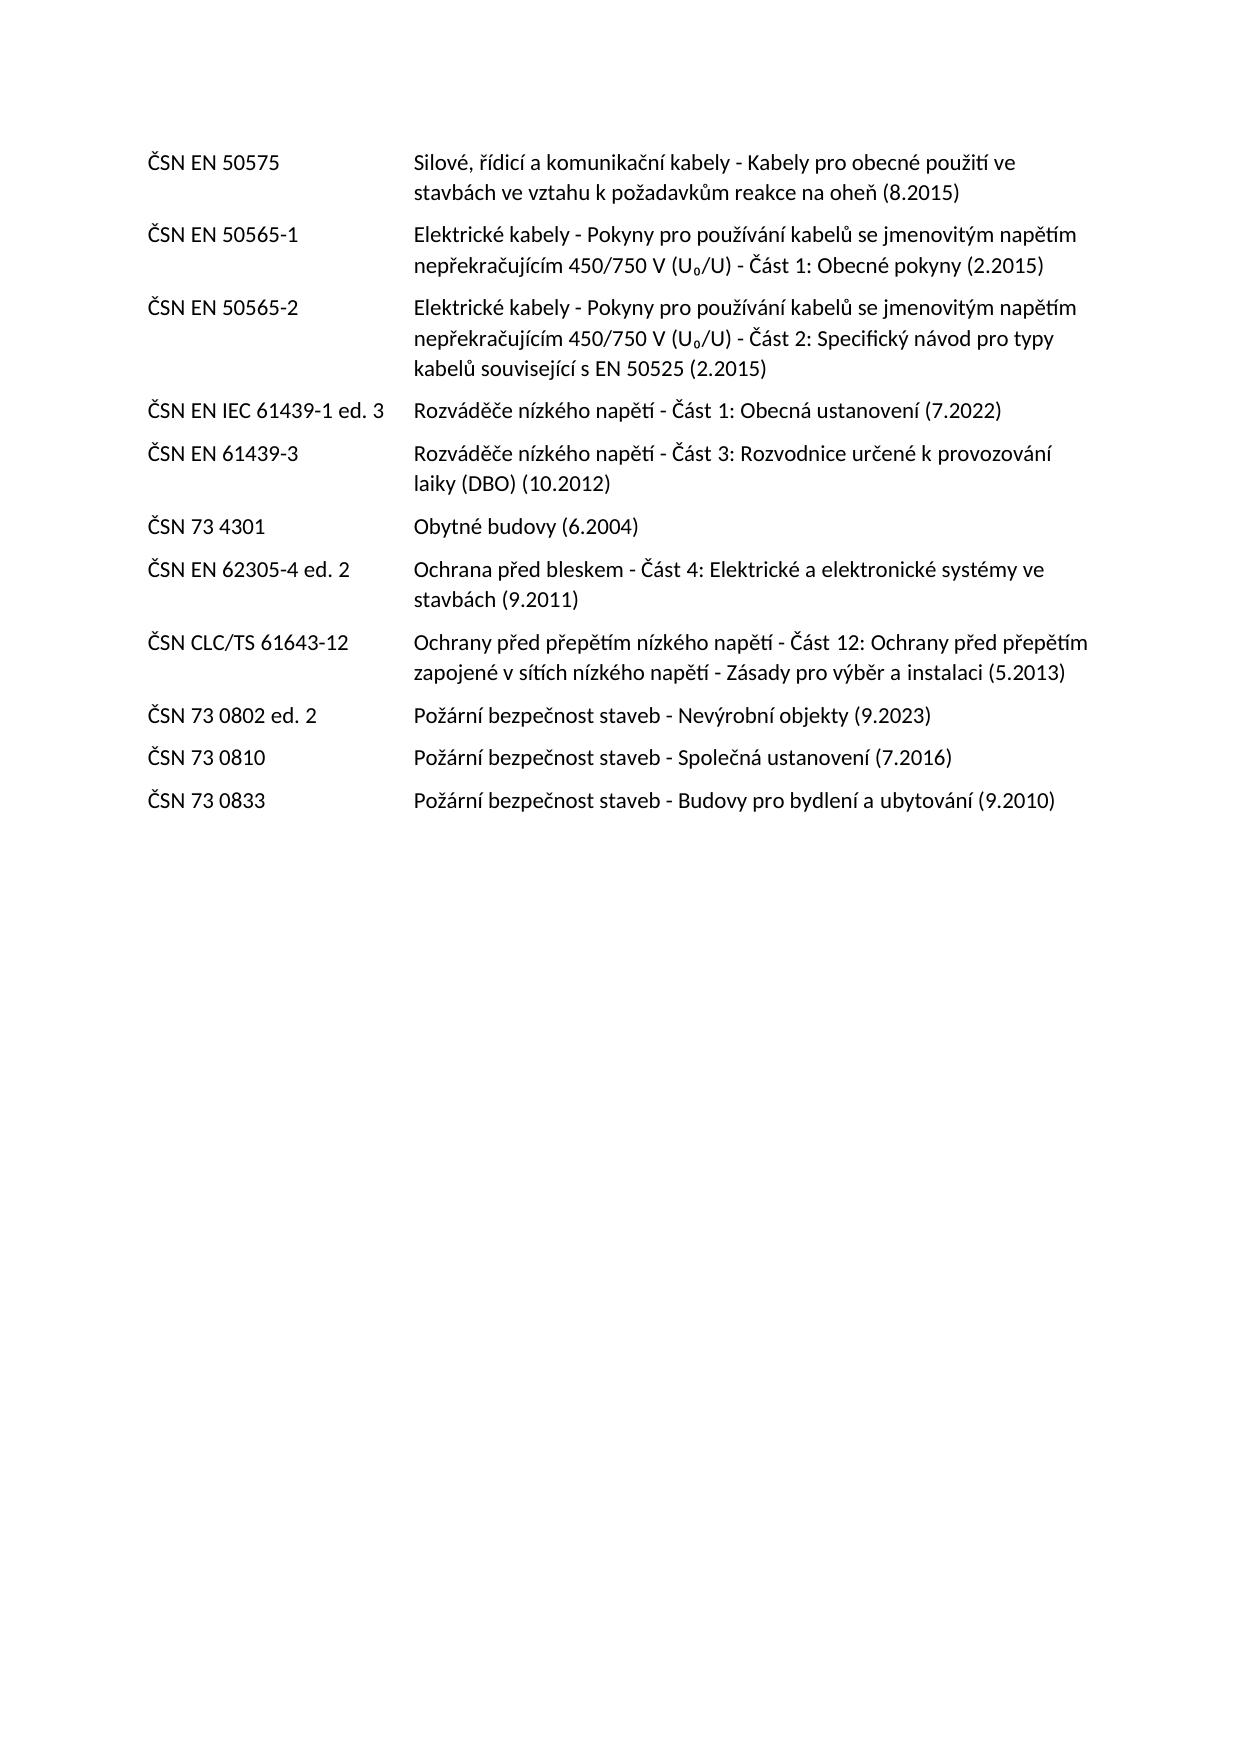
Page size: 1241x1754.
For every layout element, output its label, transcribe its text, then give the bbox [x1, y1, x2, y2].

text ČSN EN 50565-2 Elektrické kabely - Pokyny pro používání kabelů se jmenovitým napětím nepřekračujícím 450/750 V (U₀/U) - Část 2: Specifický návod pro typy kabelů související s EN 50525 (2.2015) [148, 293, 1092, 382]
text ČSN 73 0810 Požární bezpečnost staveb - Společná ustanovení (7.2016) [148, 743, 1092, 772]
text ČSN CLC/TS 61643-12 Ochrany před přepětím nízkého napětí - Část 12: Ochrany před přepětím zapojené v sítích nízkého napětí - Zásady pro výběr a instalaci (5.2013) [148, 628, 1092, 686]
text ČSN EN 61439-3 Rozváděče nízkého napětí - Část 3: Rozvodnice určené k provozování laiky (DBO) (10.2012) [148, 439, 1092, 498]
text ČSN EN 50575 Silové, řídicí a komunikační kabely - Kabely pro obecné použití ve stavbách ve vztahu k požadavkům reakce na oheň (8.2015) [148, 148, 1092, 206]
text ČSN 73 4301 Obytné budovy (6.2004) [148, 512, 1092, 540]
text ČSN EN 62305-4 ed. 2 Ochrana před bleskem - Část 4: Elektrické a elektronické systémy ve stavbách (9.2011) [148, 555, 1092, 613]
text ČSN 73 0802 ed. 2 Požární bezpečnost staveb - Nevýrobní objekty (9.2023) [148, 701, 1092, 729]
text ČSN EN IEC 61439-1 ed. 3 Rozváděče nízkého napětí - Část 1: Obecná ustanovení (7.2022) [148, 397, 1092, 425]
text ČSN EN 50565-1 Elektrické kabely - Pokyny pro používání kabelů se jmenovitým napětím nepřekračujícím 450/750 V (U₀/U) - Část 1: Obecné pokyny (2.2015) [148, 221, 1092, 279]
text ČSN 73 0833 Požární bezpečnost staveb - Budovy pro bydlení a ubytování (9.2010) [148, 786, 1092, 814]
